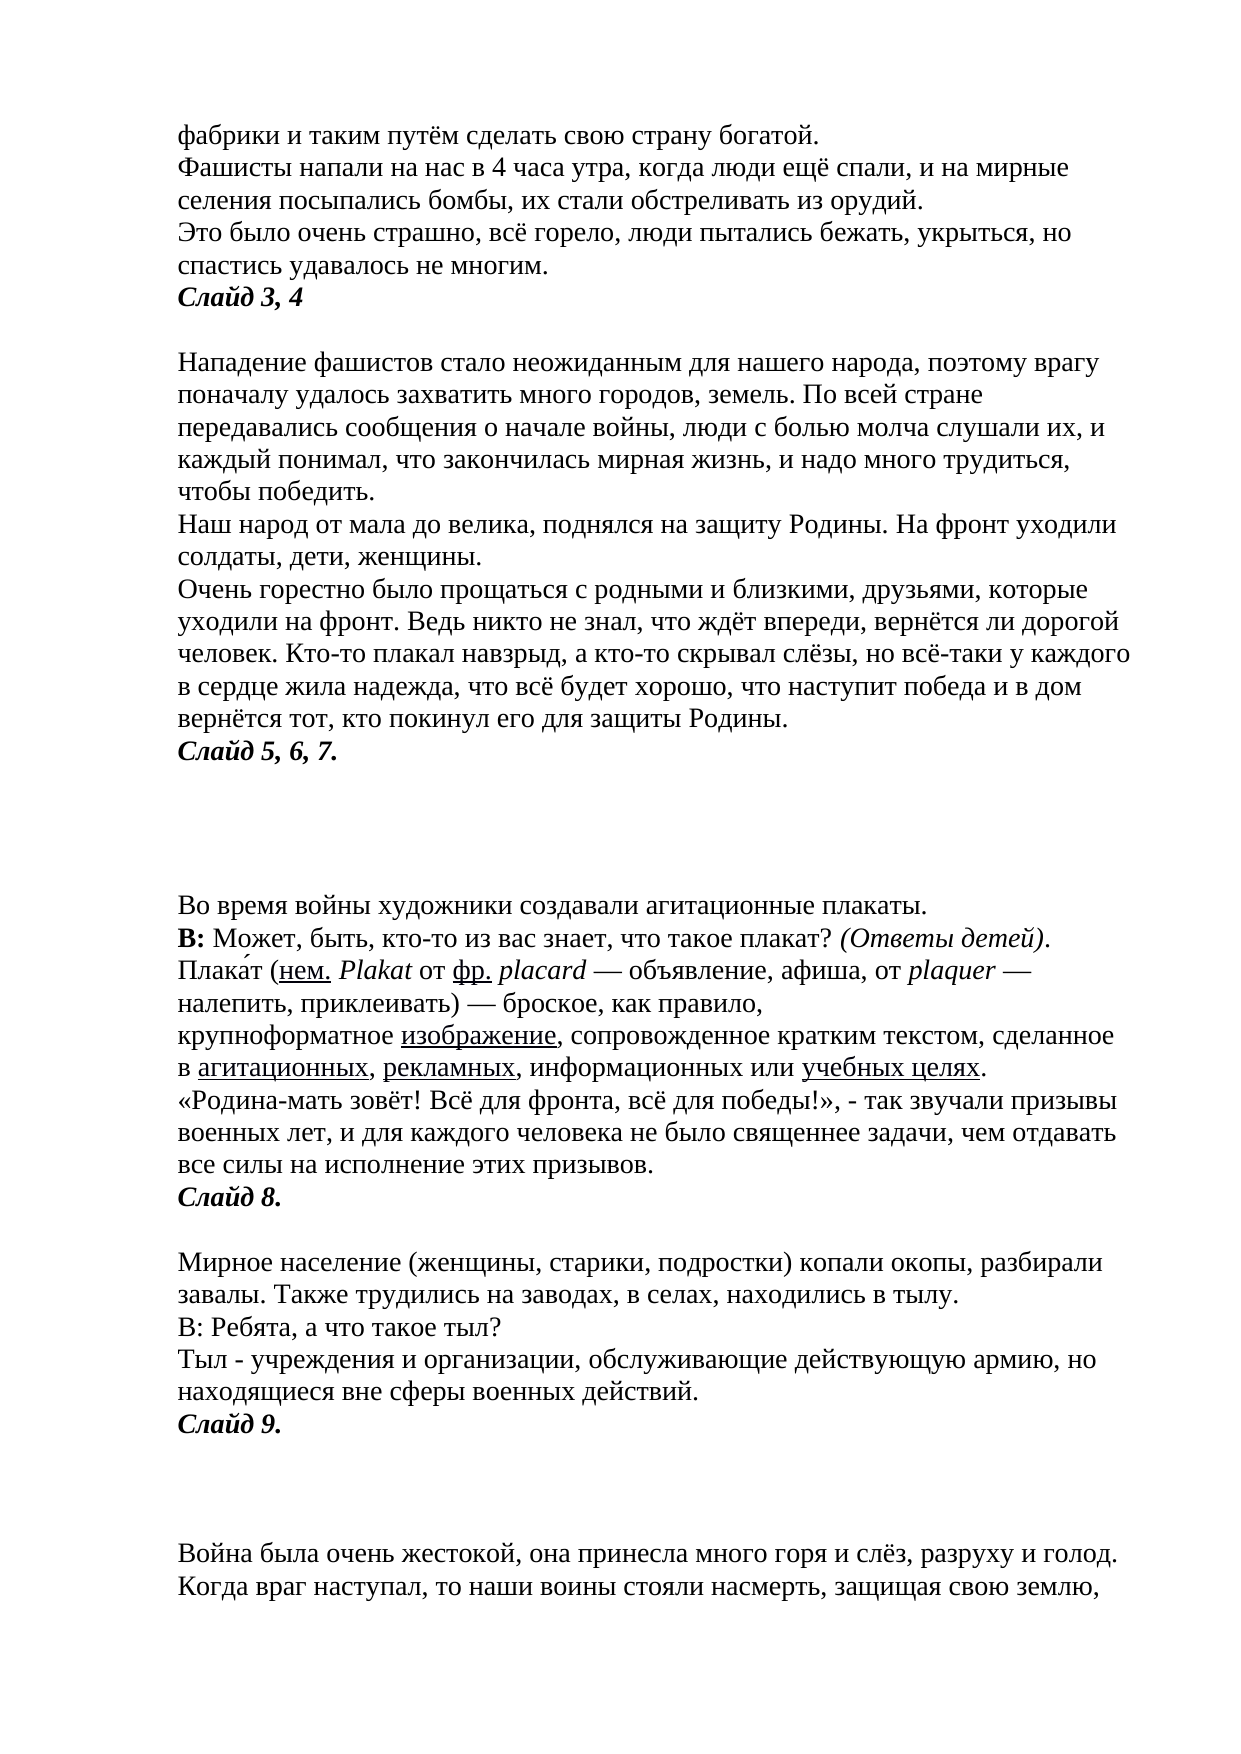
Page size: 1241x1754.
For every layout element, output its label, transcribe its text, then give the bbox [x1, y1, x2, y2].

text Мирное население (женщины, старики, подростки) копали окопы, разбирали завалы. Также трудились на заводах, в селах, находились в тылу. [177, 1212, 1152, 1309]
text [177, 118, 1152, 280]
text Слайд 3, 4 [177, 280, 1152, 312]
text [177, 1504, 1152, 1601]
text Слайд 9. [177, 1407, 1152, 1439]
text Тыл - учреждения и организации, обслуживающие действующую армию, но находящиеся вне сферы военных действий. [177, 1342, 1152, 1407]
text Во время войны художники создавали агитационные плакаты. В: Может, быть, кто-то из вас знает, что такое плакат? (Ответы детей). Плака́т (нем. Plakat от фр. placard — объявление, афиша, от plaquer — налепить, приклеивать) — броское, как правило, крупноформатное изображение, сопровожденное кратким текстом, сделанное в агитационных, рекламных, информационных или учебных целях. «Родина-мать зовёт! Всё для фронта, всё для победы!», - так звучали призывы военных лет, и для каждого человека не было священнее задачи, чем отдавать все силы на исполнение этих призывов. Слайд 8. [177, 888, 1152, 1212]
text Нападение фашистов стало неожиданным для нашего народа, поэтому врагу поначалу удалось захватить много городов, земель. По всей стране передавались сообщения о начале войны, люди с болью молча слушали их, и каждый понимал, что закончилась мирная жизнь, и надо много трудиться, чтобы победить. Наш народ от мала до велика, поднялся на защиту Родины. На фронт уходили солдаты, дети, женщины. Очень горестно было прощаться с родными и близкими, друзьями, которые уходили на фронт. Ведь никто не знал, что ждёт впереди, вернётся ли дорогой человек. Кто-то плакал навзрыд, а кто-то скрывал слёзы, но всё-таки у каждого в сердце жила надежда, что всё будет хорошо, что наступит победа и в дом вернётся тот, кто покинул его для защиты Родины. Слайд 5, 6, 7. [177, 312, 1152, 766]
text В: Ребята, а что такое тыл? [177, 1309, 1152, 1342]
